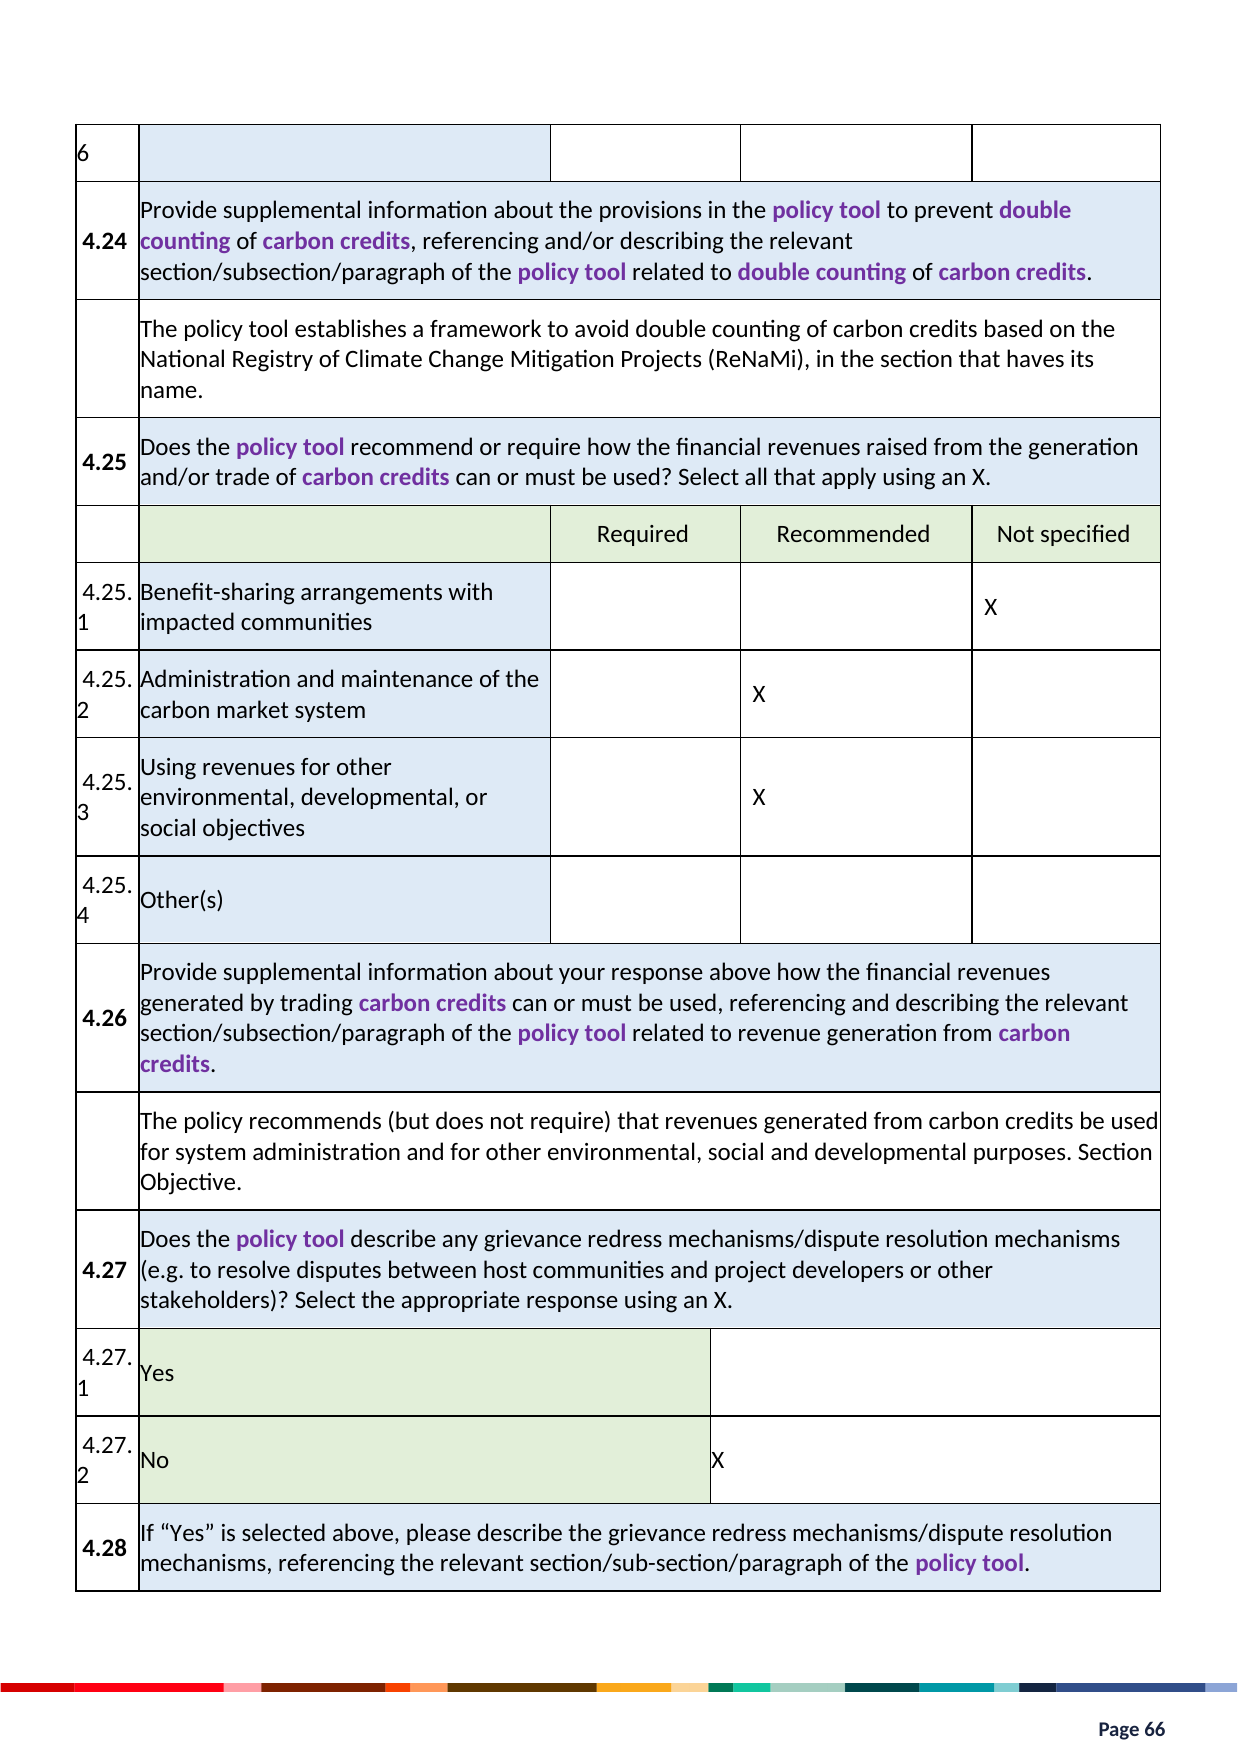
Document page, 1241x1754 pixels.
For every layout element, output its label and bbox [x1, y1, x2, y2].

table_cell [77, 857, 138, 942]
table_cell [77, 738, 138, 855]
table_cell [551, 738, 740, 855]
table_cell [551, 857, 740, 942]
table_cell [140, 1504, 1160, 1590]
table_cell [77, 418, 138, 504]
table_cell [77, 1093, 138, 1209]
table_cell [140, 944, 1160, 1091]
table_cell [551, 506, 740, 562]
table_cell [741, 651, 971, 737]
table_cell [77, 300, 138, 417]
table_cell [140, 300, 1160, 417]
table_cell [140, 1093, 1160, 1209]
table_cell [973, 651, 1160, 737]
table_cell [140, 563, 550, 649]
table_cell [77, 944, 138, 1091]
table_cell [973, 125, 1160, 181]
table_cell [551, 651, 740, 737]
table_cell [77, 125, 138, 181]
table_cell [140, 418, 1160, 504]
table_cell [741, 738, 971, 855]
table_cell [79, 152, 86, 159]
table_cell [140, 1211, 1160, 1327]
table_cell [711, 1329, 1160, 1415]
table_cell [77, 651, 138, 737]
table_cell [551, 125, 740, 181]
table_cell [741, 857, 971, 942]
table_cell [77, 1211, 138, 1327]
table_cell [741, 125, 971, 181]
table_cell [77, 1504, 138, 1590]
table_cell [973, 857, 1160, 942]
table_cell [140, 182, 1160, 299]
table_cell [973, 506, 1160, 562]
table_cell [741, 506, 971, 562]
picture [0, 1683, 1236, 1692]
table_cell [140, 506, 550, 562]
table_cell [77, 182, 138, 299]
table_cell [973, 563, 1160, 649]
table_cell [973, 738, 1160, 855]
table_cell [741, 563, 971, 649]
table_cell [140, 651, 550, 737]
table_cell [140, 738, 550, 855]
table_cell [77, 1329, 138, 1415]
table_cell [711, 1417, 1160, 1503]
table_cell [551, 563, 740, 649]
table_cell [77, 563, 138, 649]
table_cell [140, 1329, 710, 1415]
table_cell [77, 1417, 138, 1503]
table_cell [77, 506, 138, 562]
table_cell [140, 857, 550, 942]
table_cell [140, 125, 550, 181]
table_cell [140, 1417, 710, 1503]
